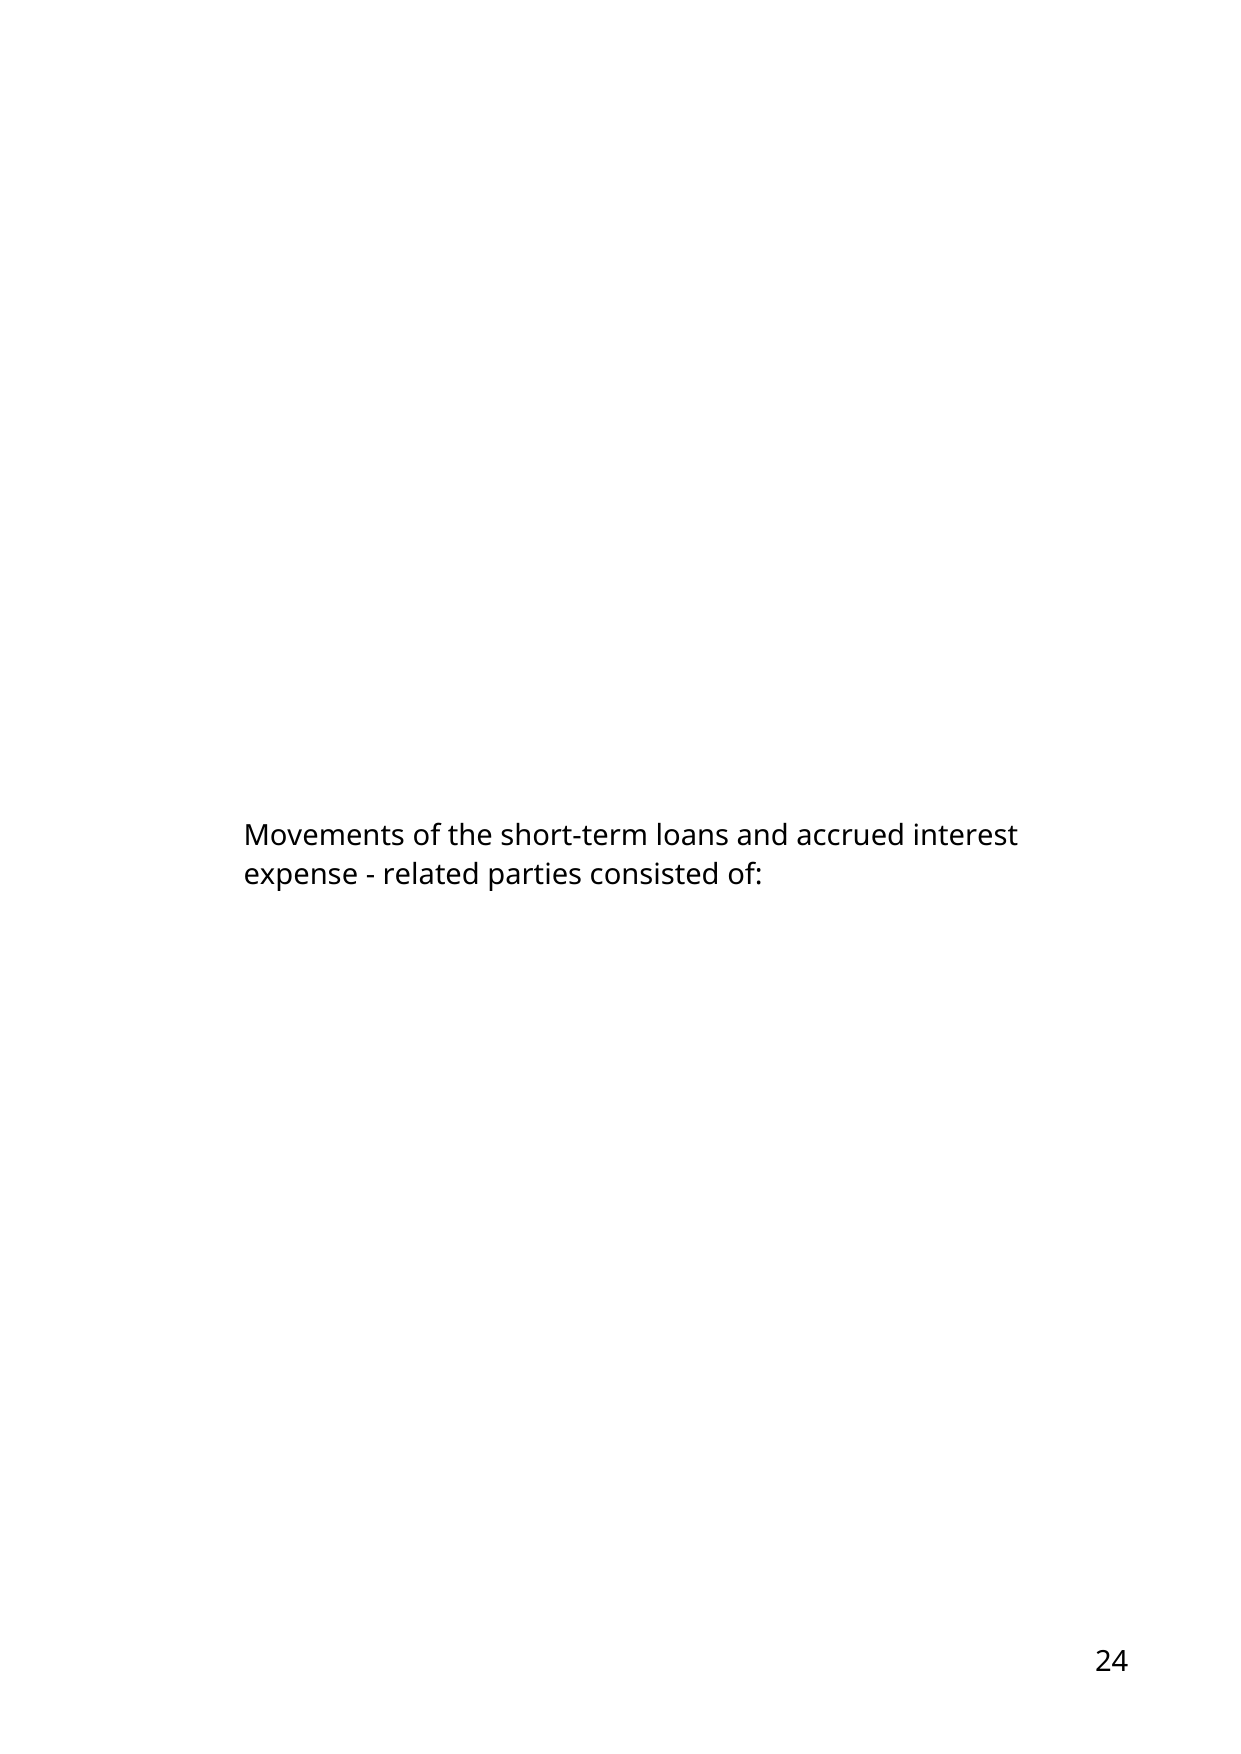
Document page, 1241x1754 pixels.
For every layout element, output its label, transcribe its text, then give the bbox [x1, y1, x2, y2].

text Movements of the short-term loans and accrued interest expense - related parties consisted of: [243, 814, 1128, 893]
